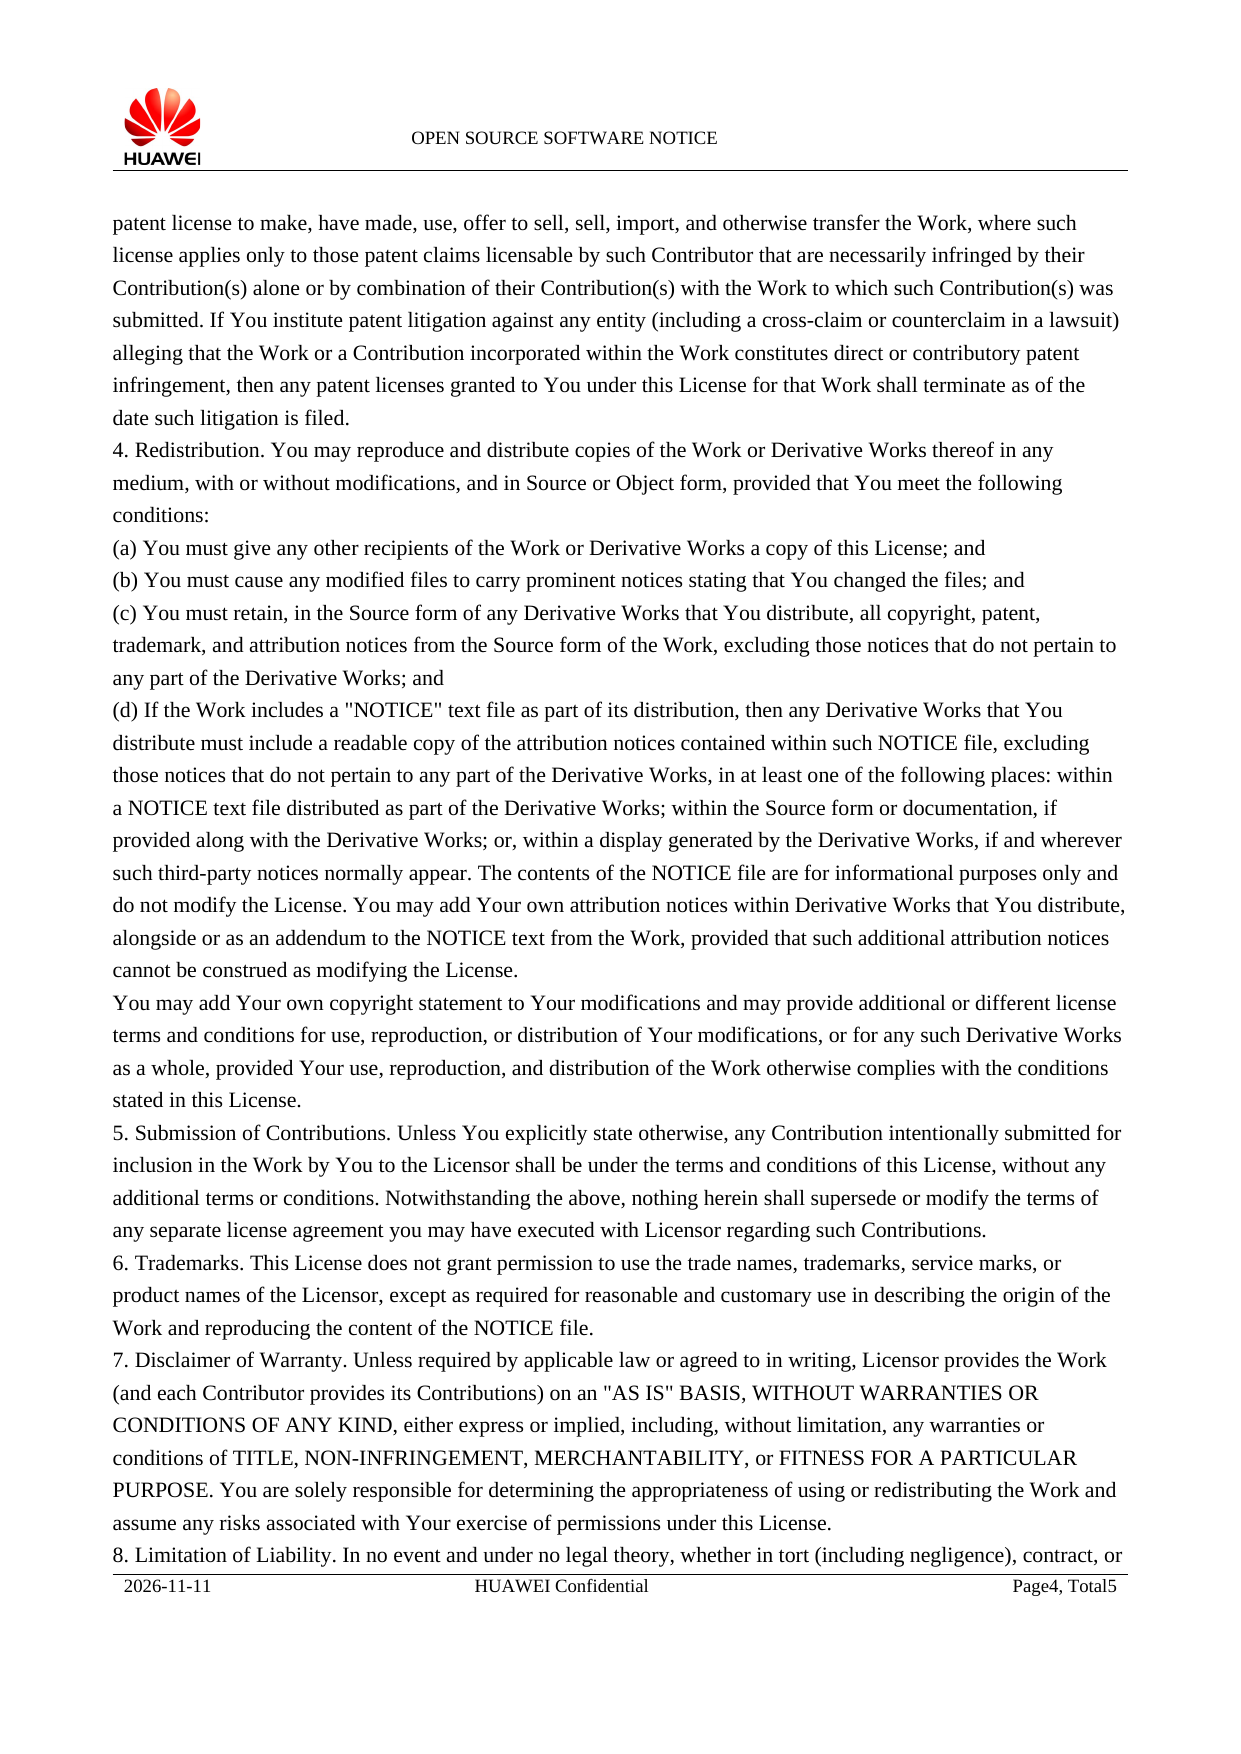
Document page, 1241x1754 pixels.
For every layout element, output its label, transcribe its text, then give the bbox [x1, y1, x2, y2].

text 7. Disclaimer of Warranty. Unless required by applicable law or agreed to in writing, Licensor provides the Work (and each Contributor provides its Contributions) on an "AS IS" BASIS, WITHOUT WARRANTIES OR CONDITIONS OF ANY KIND, either express or implied, including, without limitation, any warranties or conditions of TITLE, NON-INFRINGEMENT, MERCHANTABILITY, or FITNESS FOR A PARTICULAR PURPOSE. You are solely responsible for determining the appropriateness of using or redistributing the Work and assume any risks associated with Your exercise of permissions under this License. [112, 1344, 1128, 1539]
text 4. Redistribution. You may reproduce and distribute copies of the Work or Derivative Works thereof in any medium, with or without modifications, and in Source or Object form, provided that You meet the following conditions: [112, 434, 1128, 531]
text 6. Trademarks. This License does not grant permission to use the trade names, trademarks, service marks, or product names of the Licensor, except as required for reasonable and customary use in describing the origin of the Work and reproducing the content of the NOTICE file. [112, 1246, 1128, 1344]
text You may add Your own copyright statement to Your modifications and may provide additional or different license terms and conditions for use, reproduction, or distribution of Your modifications, or for any such Derivative Works as a whole, provided Your use, reproduction, and distribution of the Work otherwise complies with the conditions stated in this License. [112, 986, 1128, 1116]
text (c) You must retain, in the Source form of any Derivative Works that You distribute, all copyright, patent, trademark, and attribution notices from the Source form of the Work, excluding those notices that do not pertain to any part of the Derivative Works; and [112, 596, 1128, 694]
picture [124, 88, 201, 165]
text (b) You must cause any modified files to carry prominent notices stating that You changed the files; and [112, 564, 1128, 596]
text (d) If the Work includes a "NOTICE" text file as part of its distribution, then any Derivative Works that You distribute must include a readable copy of the attribution notices contained within such NOTICE file, excluding those notices that do not pertain to any part of the Derivative Works, in at least one of the following places: within a NOTICE text file distributed as part of the Derivative Works; within the Source form or documentation, if provided along with the Derivative Works; or, within a display generated by the Derivative Works, if and wherever such third-party notices normally appear. The contents of the NOTICE file are for informational purposes only and do not modify the License. You may add Your own attribution notices within Derivative Works that You distribute, alongside or as an addendum to the NOTICE text from the Work, provided that such additional attribution notices cannot be construed as modifying the License. [112, 694, 1128, 986]
text (a) You must give any other recipients of the Work or Derivative Works a copy of this License; and [112, 531, 1128, 564]
text 5. Submission of Contributions. Unless You explicitly state otherwise, any Contribution intentionally submitted for inclusion in the Work by You to the Licensor shall be under the terms and conditions of this License, without any additional terms or conditions. Notwithstanding the above, nothing herein shall supersede or modify the terms of any separate license agreement you may have executed with Licensor regarding such Contributions. [112, 1116, 1128, 1246]
